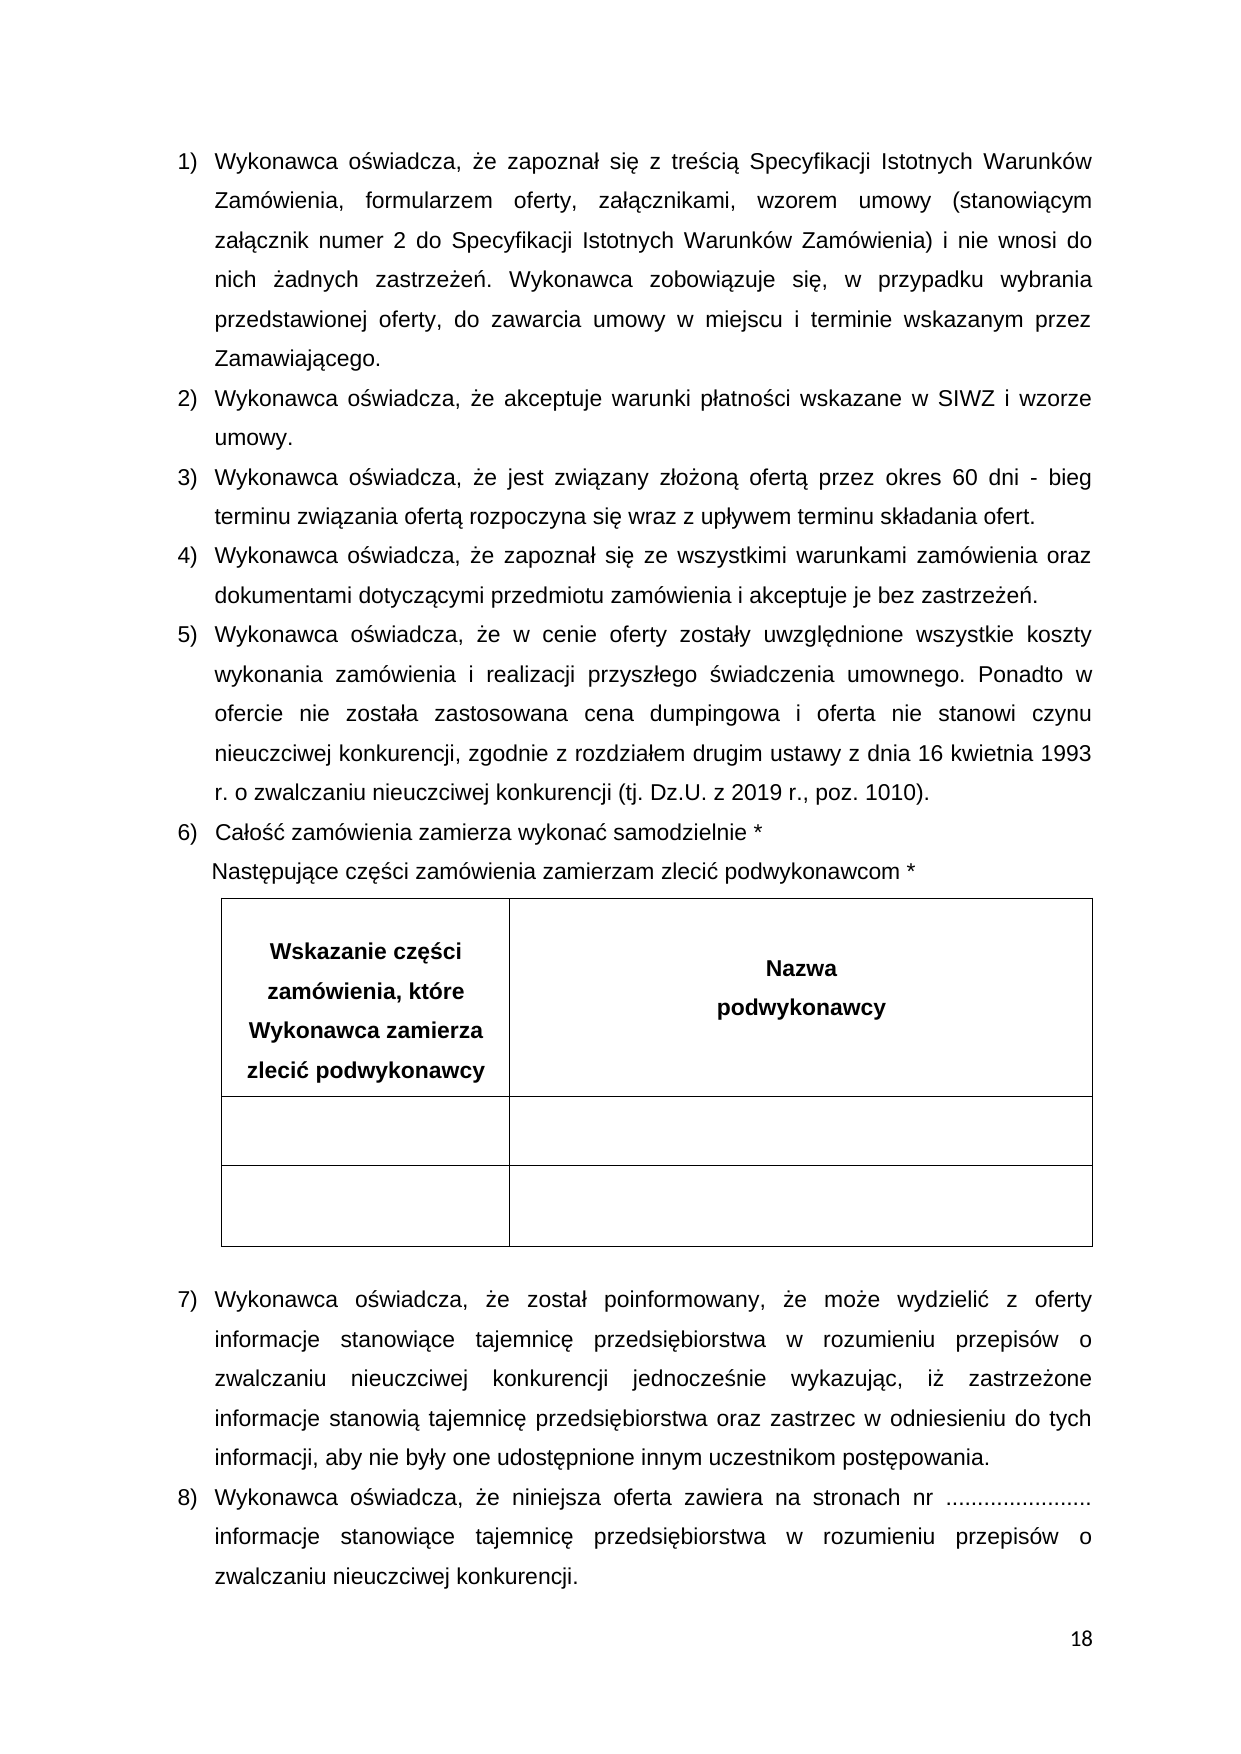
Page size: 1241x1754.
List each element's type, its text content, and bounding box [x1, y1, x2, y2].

table_cell [222, 1097, 509, 1165]
list Wykonawca oświadcza, że jest związany złożoną ofertą przez okres 60 dni - bieg terminu związania ofertą rozpoczyna się wraz z upływem terminu składania ofert. [177, 463, 1093, 529]
list Wykonawca oświadcza, że zapoznał się ze wszystkimi warunkami zamówienia oraz dokumentami dotyczącymi przedmiotu zamówienia i akceptuje je bez zastrzeżeń. [177, 542, 1093, 608]
list Wykonawca oświadcza, że zapoznał się z treścią Specyfikacji Istotnych Warunków Zamówienia, formularzem oferty, załącznikami, wzorem umowy (stanowiącym załącznik numer 2 do Specyfikacji Istotnych Warunków Zamówienia) i nie wnosi do nich żadnych zastrzeżeń. Wykonawca zobowiązuje się, w przypadku wybrania przedstawionej oferty, do zawarcia umowy w miejscu i terminie wskazanym przez Zamawiającego. [177, 148, 1093, 371]
list Wykonawca oświadcza, że w cenie oferty zostały uwzględnione wszystkie koszty wykonania zamówienia i realizacji przyszłego świadczenia umownego. Ponadto w ofercie nie została zastosowana cena dumpingowa i oferta nie stanowi czynu nieuczciwej konkurencji, zgodnie z rozdziałem drugim ustawy z dnia 16 kwietnia 1993 r. o zwalczaniu nieuczciwej konkurencji (tj. Dz.U. z 2019 r., poz. 1010). [177, 621, 1093, 806]
list Wykonawca oświadcza, że niniejsza oferta zawiera na stronach nr ....................... informacje stanowiące tajemnicę przedsiębiorstwa w rozumieniu przepisów o zwalczaniu nieuczciwej konkurencji. [177, 1484, 1093, 1589]
table_cell [510, 1166, 1092, 1246]
table_cell [510, 1097, 1092, 1165]
table_cell [222, 1166, 509, 1246]
table_header Nazwa podwykonawcy [510, 899, 1092, 1096]
list Całość zamówienia zamierza wykonać samodzielnie * [177, 819, 1093, 845]
list Wykonawca oświadcza, że akceptuje warunki płatności wskazane w SIWZ i wzorze umowy. [177, 384, 1093, 450]
list Wykonawca oświadcza, że został poinformowany, że może wydzielić z oferty informacje stanowiące tajemnicę przedsiębiorstwa w rozumieniu przepisów o zwalczaniu nieuczciwej konkurencji jednocześnie wykazując, iż zastrzeżone informacje stanowią tajemnicę przedsiębiorstwa oraz zastrzec w odniesieniu do tych informacji, aby nie były one udostępnione innym uczestnikom postępowania. [177, 1286, 1093, 1471]
text Następujące części zamówienia zamierzam zlecić podwykonawcom * [148, 858, 1093, 884]
table_header Wskazanie części zamówienia, które Wykonawca zamierza zlecić podwykonawcy [222, 899, 509, 1096]
